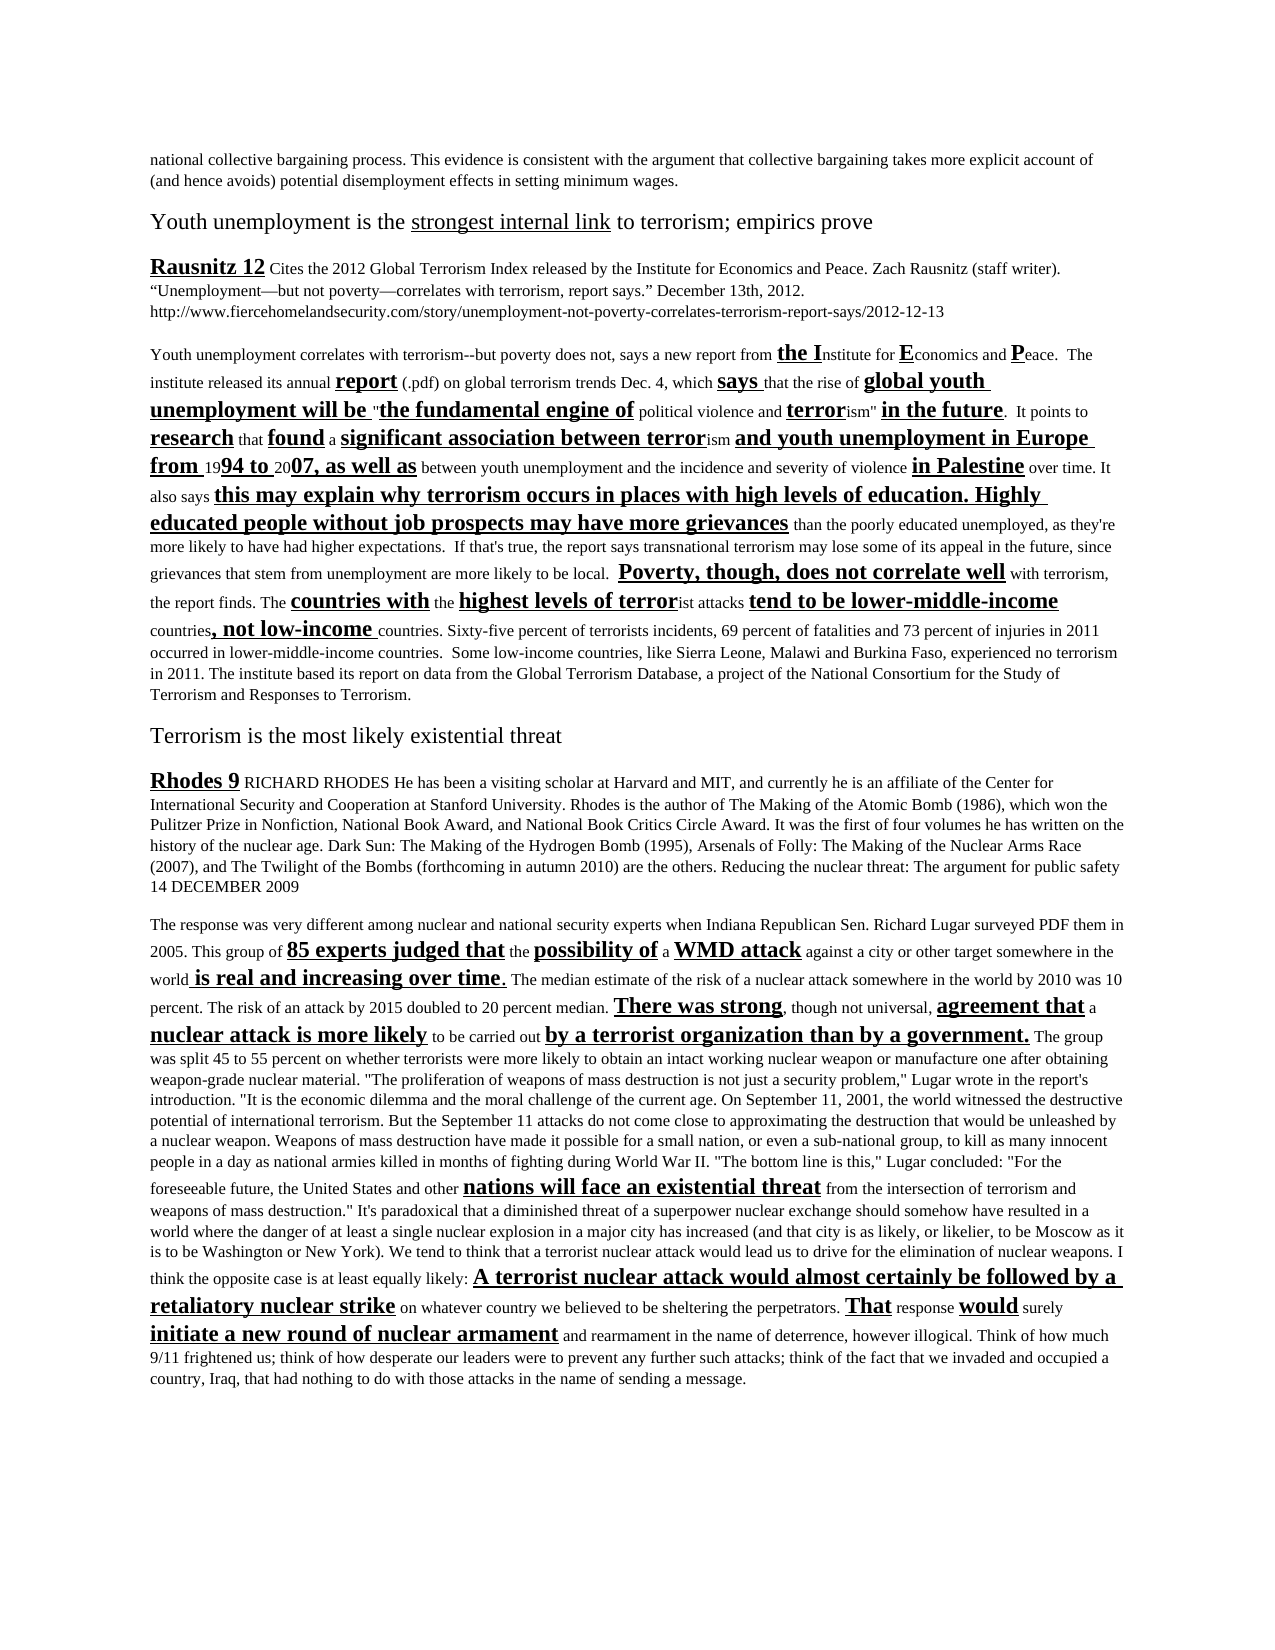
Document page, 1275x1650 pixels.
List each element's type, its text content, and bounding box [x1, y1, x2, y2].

text Terrorism is the most likely existential threat [150, 722, 1125, 748]
text Rausnitz 12 Cites the 2012 Global Terrorism Index released by the Institute for Economics and Peace. Zach Rausnitz (staff writer). “Unemployment—but not poverty—correlates with terrorism, report says.” December 13th, 2012. http://www.fiercehomelandsecurity.com/story/unemployment-not-poverty-correlates-terrorism-report-says/2012-12-13 [150, 253, 1125, 321]
text Youth unemployment correlates with terrorism--but poverty does not, says a new report from the Institute for Economics and Peace. The institute released its annual report (.pdf) on global terrorism trends Dec. 4, which says that the rise of global youth unemployment will be "the fundamental engine of political violence and terrorism" in the future. It points to research that found a significant association between terrorism and youth unemployment in Europe from 1994 to 2007, as well as between youth unemployment and the incidence and severity of violence in Palestine over time. It also says this may explain why terrorism occurs in places with high levels of education. Highly educated people without job prospects may have more grievances than the poorly educated unemployed, as they're more likely to have had higher expectations. If that's true, the report says transnational terrorism may lose some of its appeal in the future, since grievances that stem from unemployment are more likely to be local. Poverty, though, does not correlate well with terrorism, the report finds. The countries with the highest levels of terrorist attacks tend to be lower-middle-income countries, not low-income countries. Sixty-five percent of terrorists incidents, 69 percent of fatalities and 73 percent of injuries in 2011 occurred in lower-middle-income countries. Some low-income countries, like Sierra Leone, Malawi and Burkina Faso, experienced no terrorism in 2011. The institute based its report on data from the Global Terrorism Database, a project of the National Consortium for the Study of Terrorism and Responses to Terrorism. [150, 339, 1125, 703]
text The response was very different among nuclear and national security experts when Indiana Republican Sen. Richard Lugar surveyed PDF them in 2005. This group of 85 experts judged that the possibility of a WMD attack against a city or other target somewhere in the world is real and increasing over time. The median estimate of the risk of a nuclear attack somewhere in the world by 2010 was 10 percent. The risk of an attack by 2015 doubled to 20 percent median. There was strong, though not universal, agreement that a nuclear attack is more likely to be carried out by a terrorist organization than by a government. The group was split 45 to 55 percent on whether terrorists were more likely to obtain an intact working nuclear weapon or manufacture one after obtaining weapon-grade nuclear material. "The proliferation of weapons of mass destruction is not just a security problem," Lugar wrote in the report's introduction. "It is the economic dilemma and the moral challenge of the current age. On September 11, 2001, the world witnessed the destructive potential of international terrorism. But the September 11 attacks do not come close to approximating the destruction that would be unleashed by a nuclear weapon. Weapons of mass destruction have made it possible for a small nation, or even a sub-national group, to kill as many innocent people in a day as national armies killed in months of fighting during World War II. "The bottom line is this," Lugar concluded: "For the foreseeable future, the United States and other nations will face an existential threat from the intersection of terrorism and weapons of mass destruction." It's paradoxical that a diminished threat of a superpower nuclear exchange should somehow have resulted in a world where the danger of at least a single nuclear explosion in a major city has increased (and that city is as likely, or likelier, to be Moscow as it is to be Washington or New York). We tend to think that a terrorist nuclear attack would lead us to drive for the elimination of nuclear weapons. I think the opposite case is at least equally likely: A terrorist nuclear attack would almost certainly be followed by a retaliatory nuclear strike on whatever country we believed to be sheltering the perpetrators. That response would surely initiate a new round of nuclear armament and rearmament in the name of deterrence, however illogical. Think of how much 9/11 frightened us; think of how desperate our leaders were to prevent any further such attacks; think of the fact that we invaded and occupied a country, Iraq, that had nothing to do with those attacks in the name of sending a message. [150, 914, 1125, 1388]
text Rhodes 9 RICHARD RHODES He has been a visiting scholar at Harvard and MIT, and currently he is an affiliate of the Center for International Security and Cooperation at Stanford University. Rhodes is the author of The Making of the Atomic Bomb (1986), which won the Pulitzer Prize in Nonfiction, National Book Award, and National Book Critics Circle Award. It was the first of four volumes he has written on the history of the nuclear age. Dark Sun: The Making of the Hydrogen Bomb (1995), Arsenals of Folly: The Making of the Nuclear Arms Race (2007), and The Twilight of the Bombs (forthcoming in autumn 2010) are the others. Reducing the nuclear threat: The argument for public safety 14 DECEMBER 2009 [150, 767, 1125, 896]
text Youth unemployment is the strongest internal link to terrorism; empirics prove [150, 208, 1125, 234]
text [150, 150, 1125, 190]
